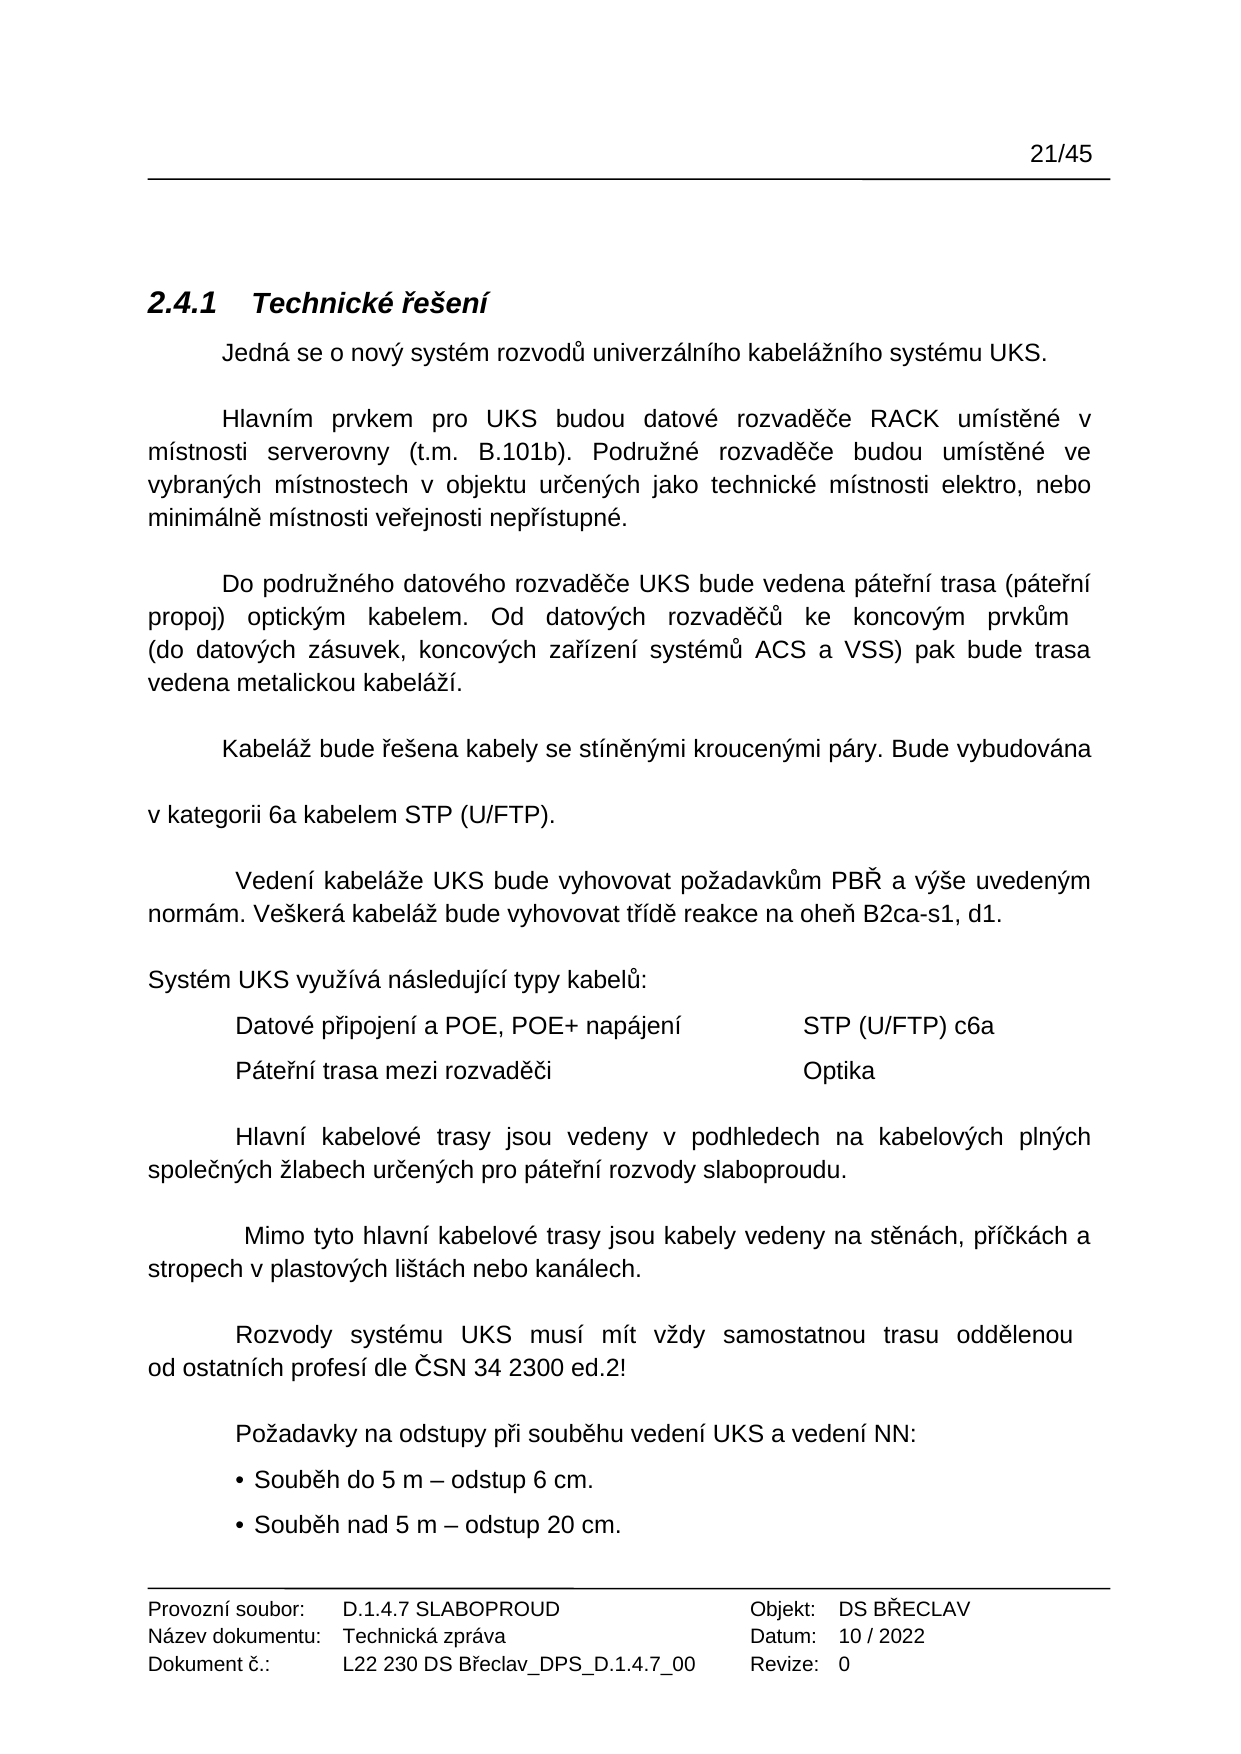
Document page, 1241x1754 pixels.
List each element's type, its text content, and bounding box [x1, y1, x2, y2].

subtitle Technické řešení [148, 284, 1092, 320]
text Datové připojení a POE, POE+ napájení STP (U/FTP) c6a [148, 1011, 1092, 1039]
text • Souběh do 5 m – odstup 6 cm. [148, 1465, 1092, 1494]
text Hlavní kabelové trasy jsou vedeny v podhledech na kabelových plných společných žlabech určených pro páteřní rozvody slaboproudu. [148, 1122, 1092, 1184]
text Požadavky na odstupy při souběhu vedení UKS a vedení NN: [148, 1419, 1092, 1448]
text Mimo tyto hlavní kabelové trasy jsou kabely vedeny na stěnách, příčkách a stropech v plastových lištách nebo kanálech. [148, 1221, 1092, 1283]
text Rozvody systému UKS musí mít vždy samostatnou trasu oddělenou od ostatních profesí dle ČSN 34 2300 ed.2! [148, 1320, 1092, 1382]
text • Souběh nad 5 m – odstup 20 cm. [148, 1511, 1092, 1539]
text Do podružného datového rozvaděče UKS bude vedena páteřní trasa (páteřní propoj) optickým kabelem. Od datových rozvaděčů ke koncovým prvkům (do datových zásuvek, koncových zařízení systémů ACS a VSS) pak bude trasa vedena metalickou kabeláží. [148, 569, 1092, 697]
text Kabeláž bude řešena kabely se stíněnými kroucenými páry. Bude vybudována v kategorii 6a kabelem STP (U/FTP). [148, 734, 1092, 829]
text Jedná se o nový systém rozvodů univerzálního kabelážního systému UKS. [148, 338, 1092, 367]
text Systém UKS využívá následující typy kabelů: [148, 965, 1092, 994]
text Vedení kabeláže UKS bude vyhovovat požadavkům PBŘ a výše uvedeným normám. Veškerá kabeláž bude vyhovovat třídě reakce na oheň B2ca-s1, d1. [148, 866, 1092, 928]
text Hlavním prvkem pro UKS budou datové rozvaděče RACK umístěné v místnosti serverovny (t.m. B.101b). Podružné rozvaděče budou umístěné ve vybraných místnostech v objektu určených jako technické místnosti elektro, nebo minimálně místnosti veřejnosti nepřístupné. [148, 404, 1092, 532]
text Páteřní trasa mezi rozvaděči Optika [148, 1056, 1092, 1085]
